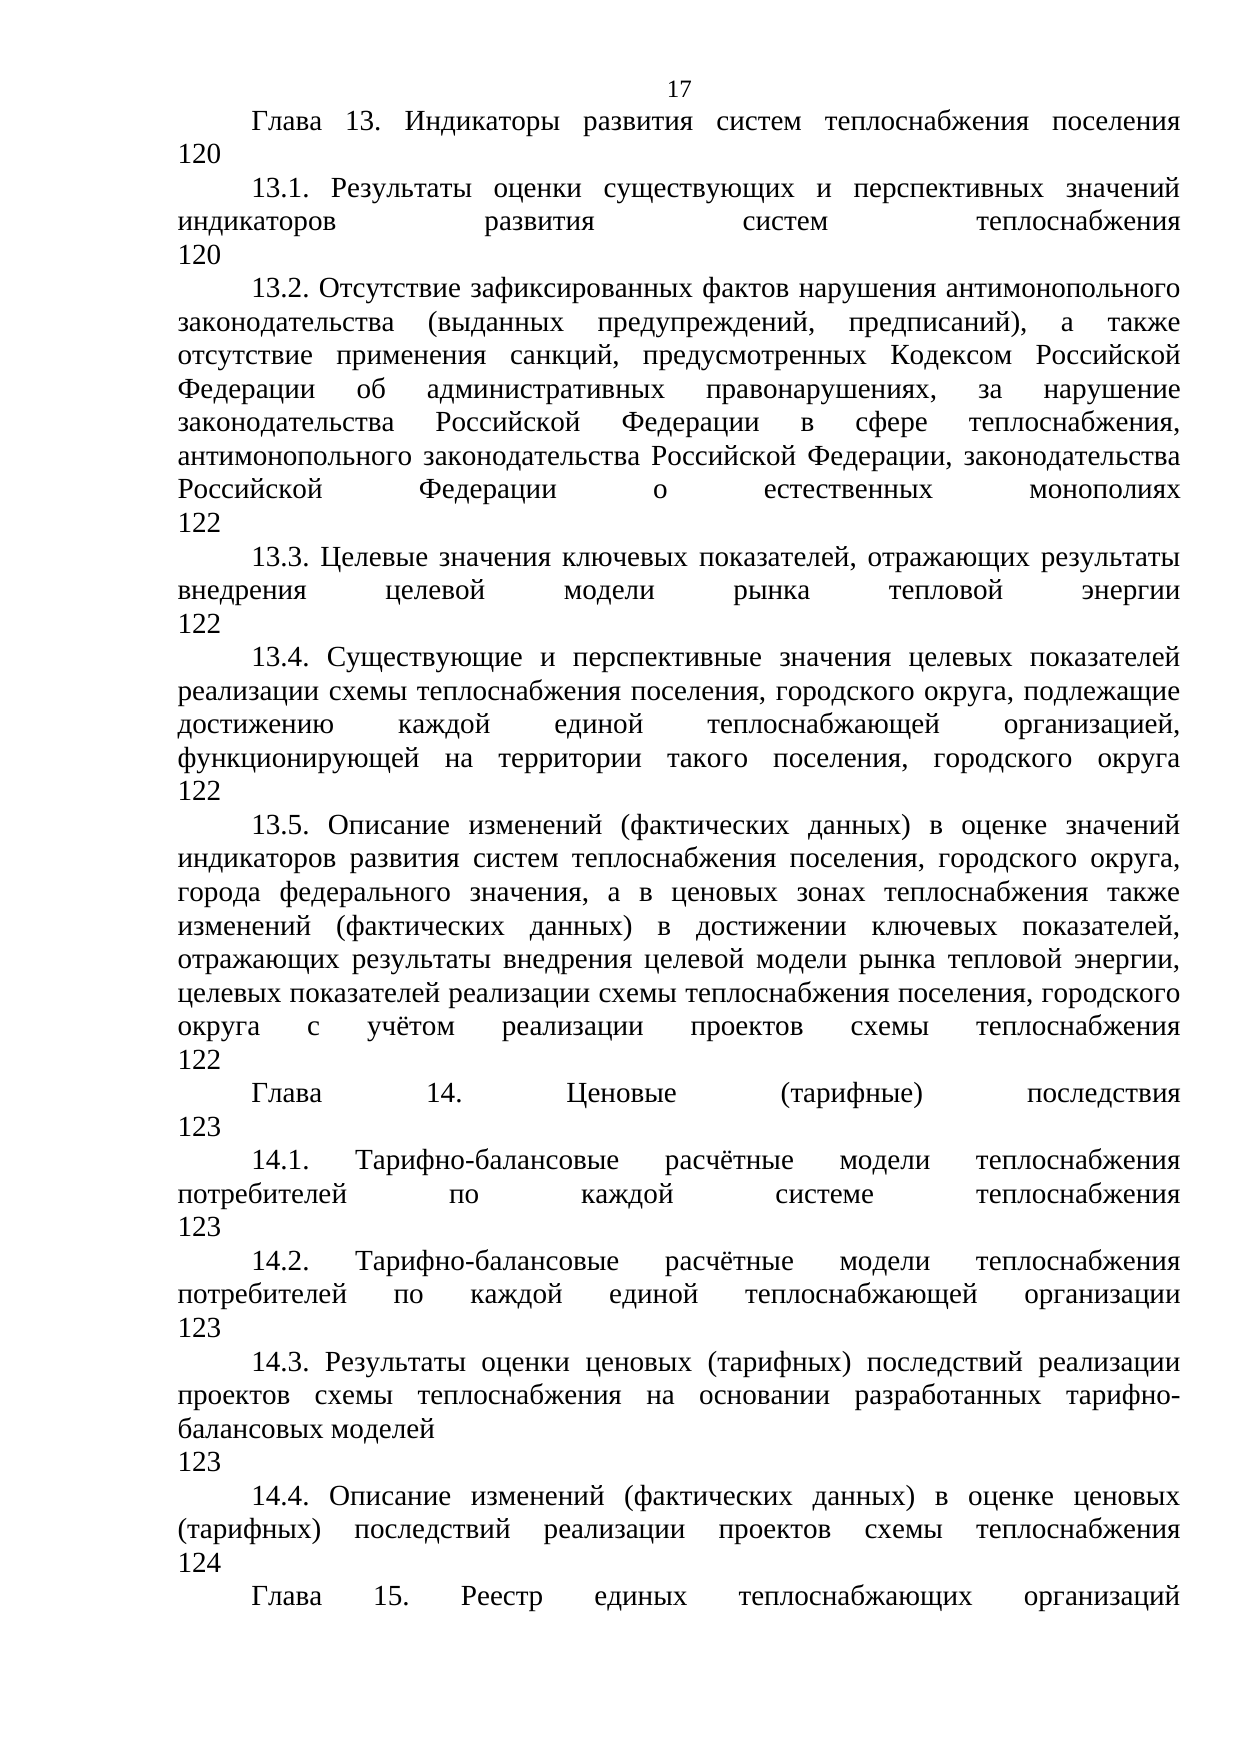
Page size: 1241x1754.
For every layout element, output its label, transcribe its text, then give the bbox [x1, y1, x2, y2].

text 14.2. Тарифно-балансовые расчётные модели теплоснабжения потребителей по каждой единой теплоснабжающей организации 123 [177, 1243, 1181, 1344]
text 13.3. Целевые значения ключевых показателей, отражающих результаты внедрения целевой модели рынка тепловой энергии 122 [177, 539, 1181, 639]
text 13.1. Результаты оценки существующих и перспективных значений индикаторов развития систем теплоснабжения 120 [177, 170, 1181, 270]
text 14.3. Результаты оценки ценовых (тарифных) последствий реализации проектов схемы теплоснабжения на основании разработанных тарифно-балансовых моделей 123 [177, 1344, 1181, 1478]
text 13.2. Отсутствие зафиксированных фактов нарушения антимонопольного законодательства (выданных предупреждений, предписаний), а также отсутствие применения санкций, предусмотренных Кодексом Российской Федерации об административных правонарушениях, за нарушение законодательства Российской Федерации в сфере теплоснабжения, антимонопольного законодательства Российской Федерации, законодательства Российской Федерации о естественных монополиях 122 [177, 270, 1181, 539]
text 14.1. Тарифно-балансовые расчётные модели теплоснабжения потребителей по каждой системе теплоснабжения 123 [177, 1142, 1181, 1243]
text 13.5. Описание изменений (фактических данных) в оценке значений индикаторов развития систем теплоснабжения поселения, городского округа, города федерального значения, а в ценовых зонах теплоснабжения также изменений (фактических данных) в достижении ключевых показателей, отражающих результаты внедрения целевой модели рынка тепловой энергии, целевых показателей реализации схемы теплоснабжения поселения, городского округа с учётом реализации проектов схемы теплоснабжения 122 [177, 807, 1181, 1075]
text 14.4. Описание изменений (фактических данных) в оценке ценовых (тарифных) последствий реализации проектов схемы теплоснабжения 124 [177, 1478, 1181, 1578]
text Глава 14. Ценовые (тарифные) последствия 123 [177, 1075, 1181, 1142]
text 13.4. Существующие и перспективные значения целевых показателей реализации схемы теплоснабжения поселения, городского округа, подлежащие достижению каждой единой теплоснабжающей организацией, функционирующей на территории такого поселения, городского округа 122 [177, 639, 1181, 807]
text Глава 13. Индикаторы развития систем теплоснабжения поселения 120 [177, 103, 1181, 170]
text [177, 1578, 1181, 1612]
